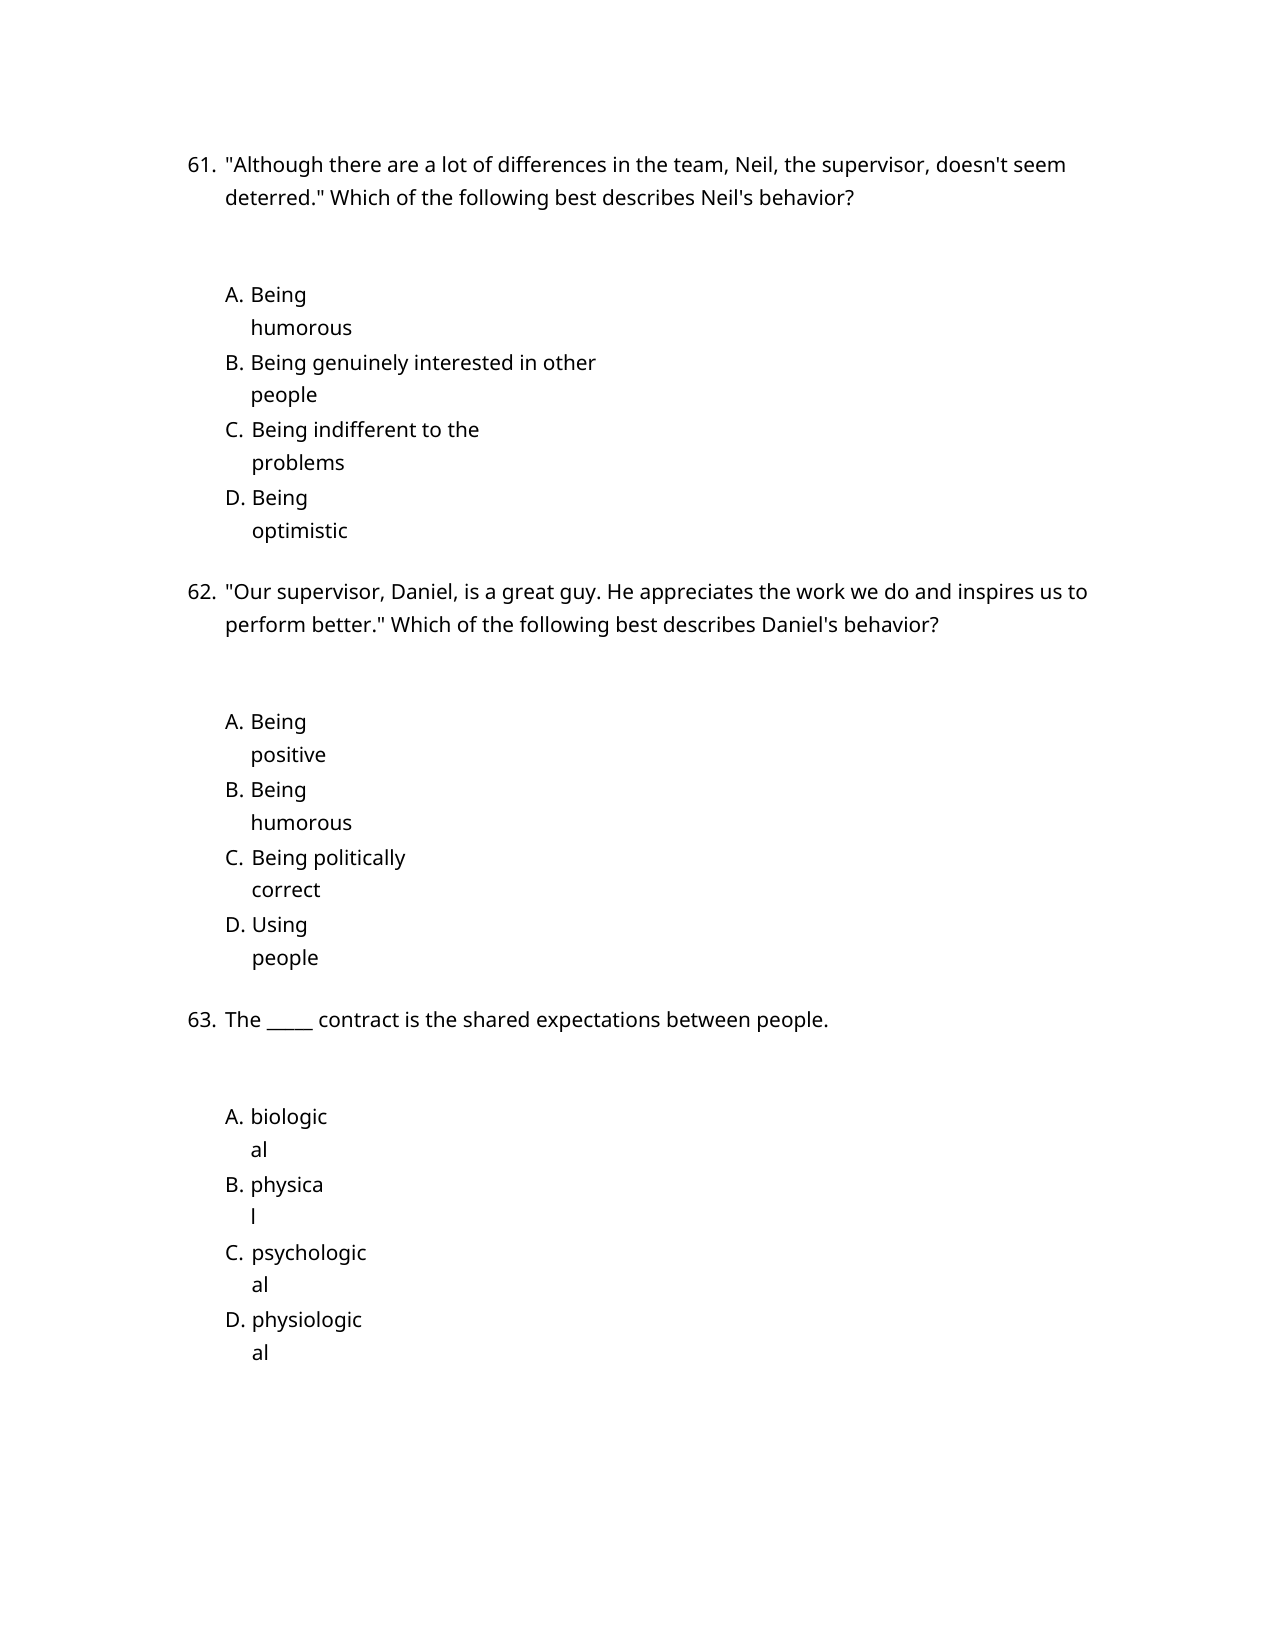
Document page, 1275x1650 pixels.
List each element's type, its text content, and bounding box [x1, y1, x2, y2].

table_header "Although there are a lot of differences in the team, Neil, the supervisor, doesn't seem deterred." Which of the following best describes Neil's behavior? [225, 150, 1125, 548]
table_header 61. [188, 150, 225, 548]
table_header 63. [188, 1005, 225, 1370]
table_header "Our supervisor, Daniel, is a great guy. He appreciates the work we do and inspires us to perform better." Which of the following best describes Daniel's behavior? [225, 578, 1125, 976]
table_header 62. [188, 578, 225, 976]
table_header The _____ contract is the shared expectations between people. [225, 1005, 1125, 1370]
